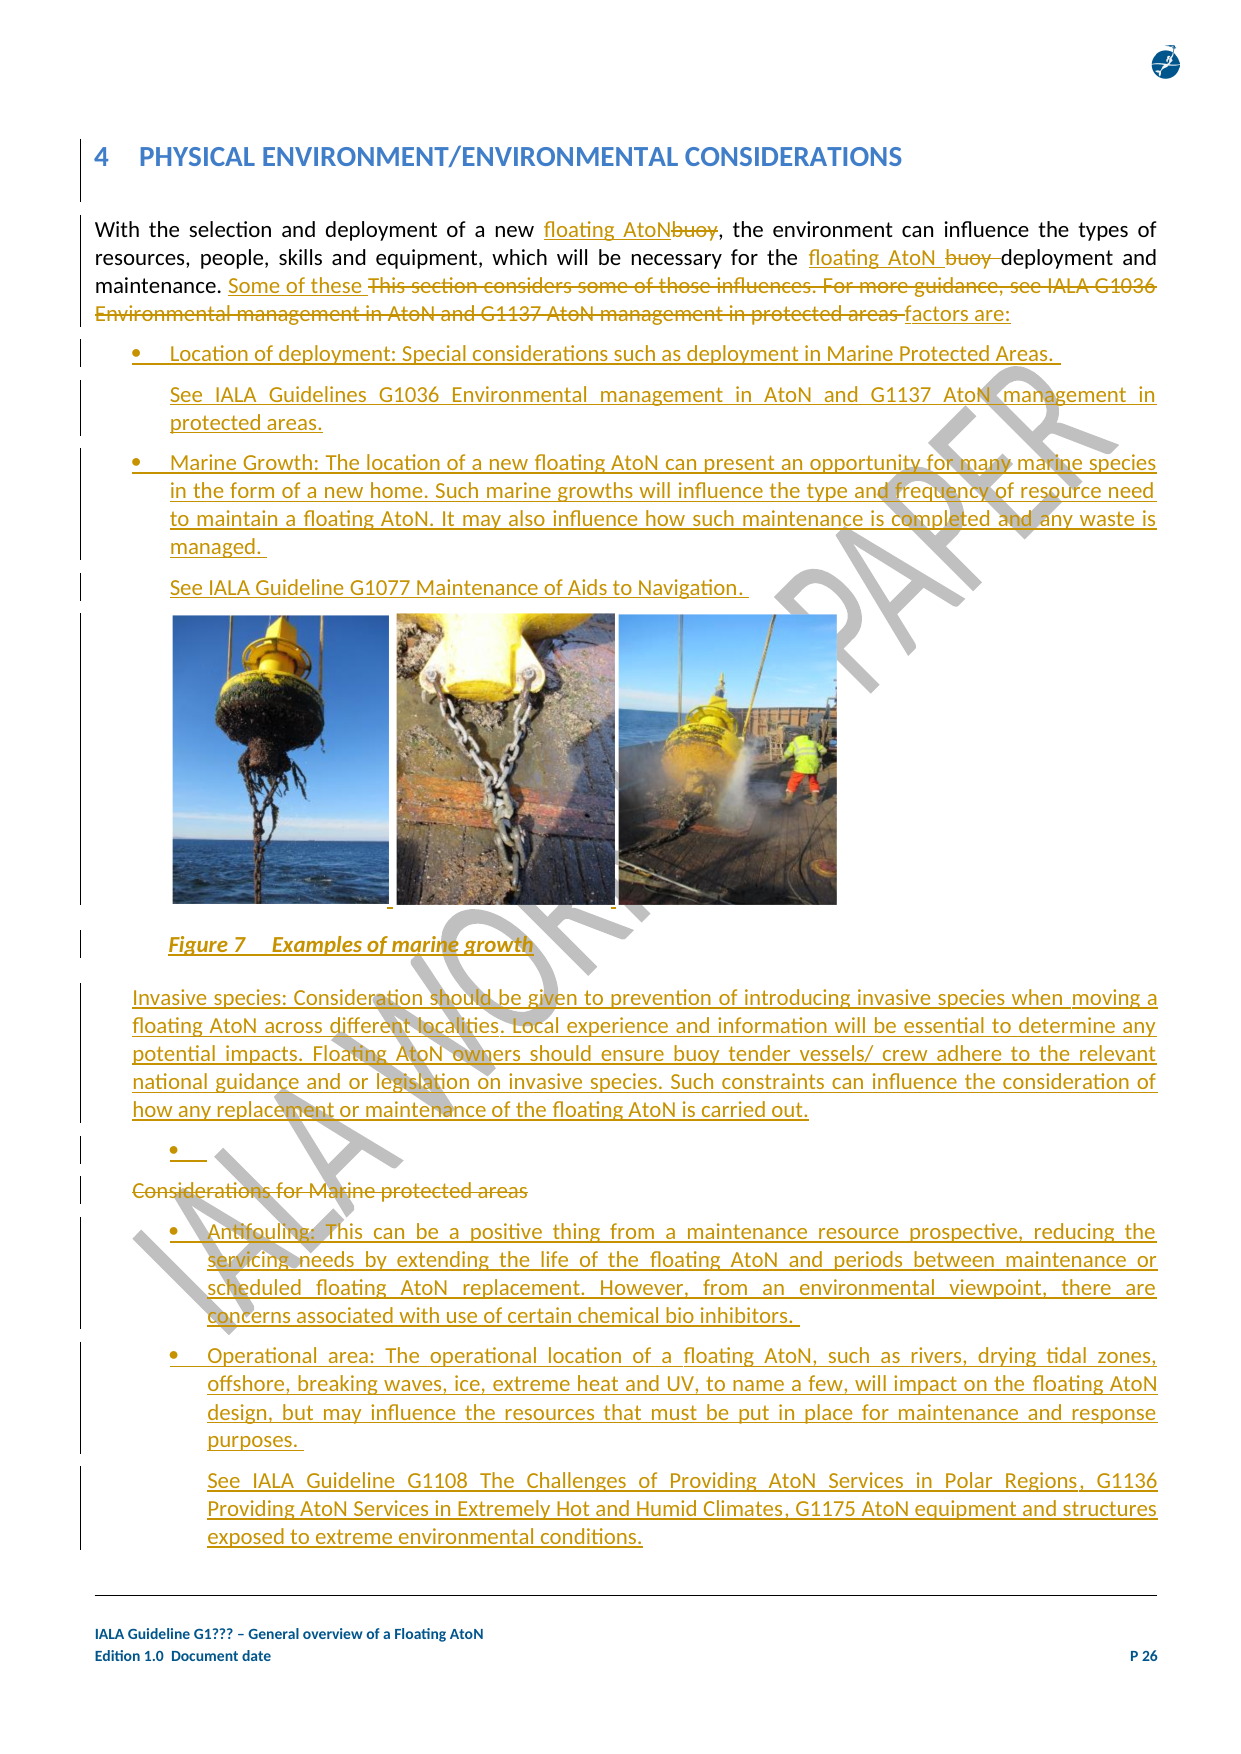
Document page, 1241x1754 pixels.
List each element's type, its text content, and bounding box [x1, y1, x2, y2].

picture [619, 615, 836, 904]
text With the selection and deployment of a new , the environment can influence the types of resources, people, skills and equipment, which will be necessary for the deployment and maintenance. [94, 215, 1157, 327]
picture [397, 614, 615, 905]
subtitle Physical Environment/Environmental Considerations [94, 138, 1157, 174]
picture [1120, 0, 1239, 114]
picture [173, 616, 389, 903]
